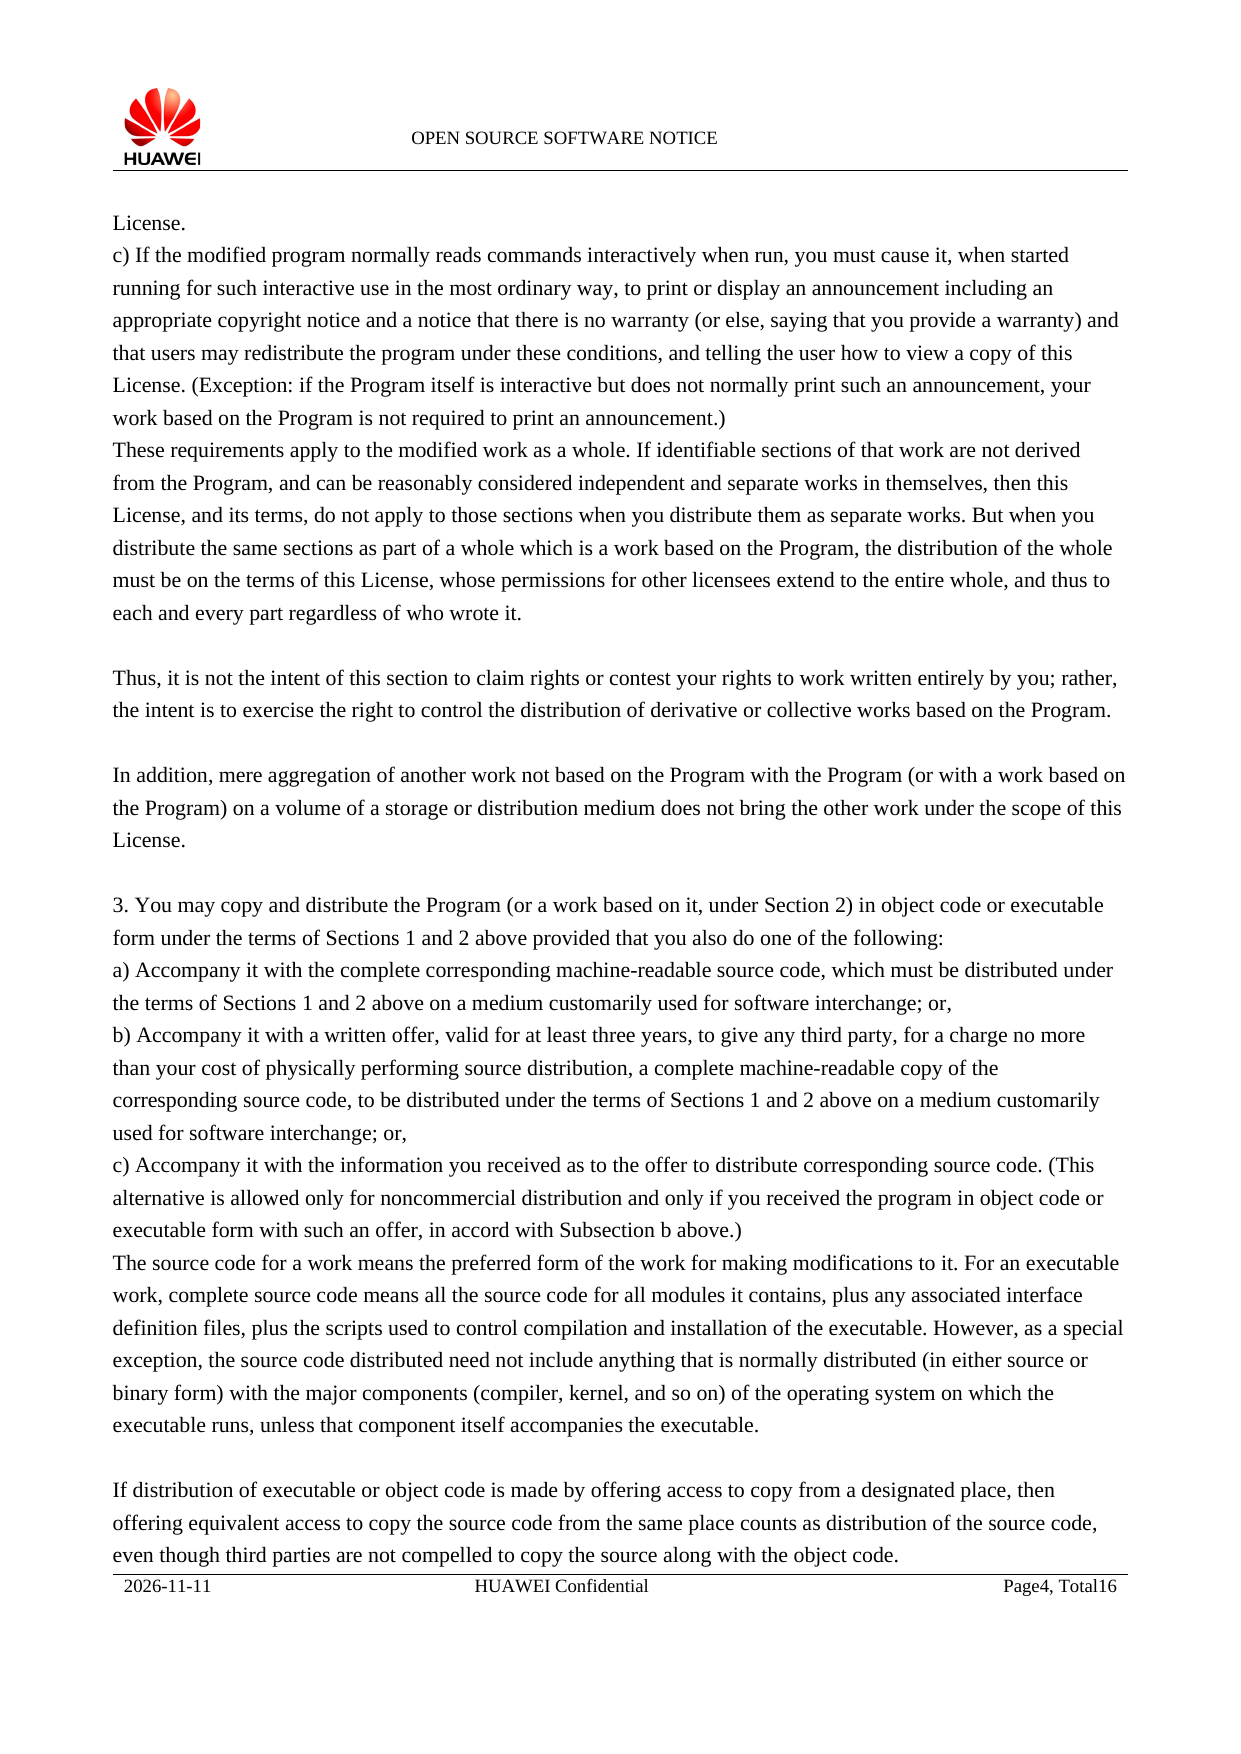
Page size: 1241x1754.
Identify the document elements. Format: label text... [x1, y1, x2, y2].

picture [124, 88, 201, 165]
